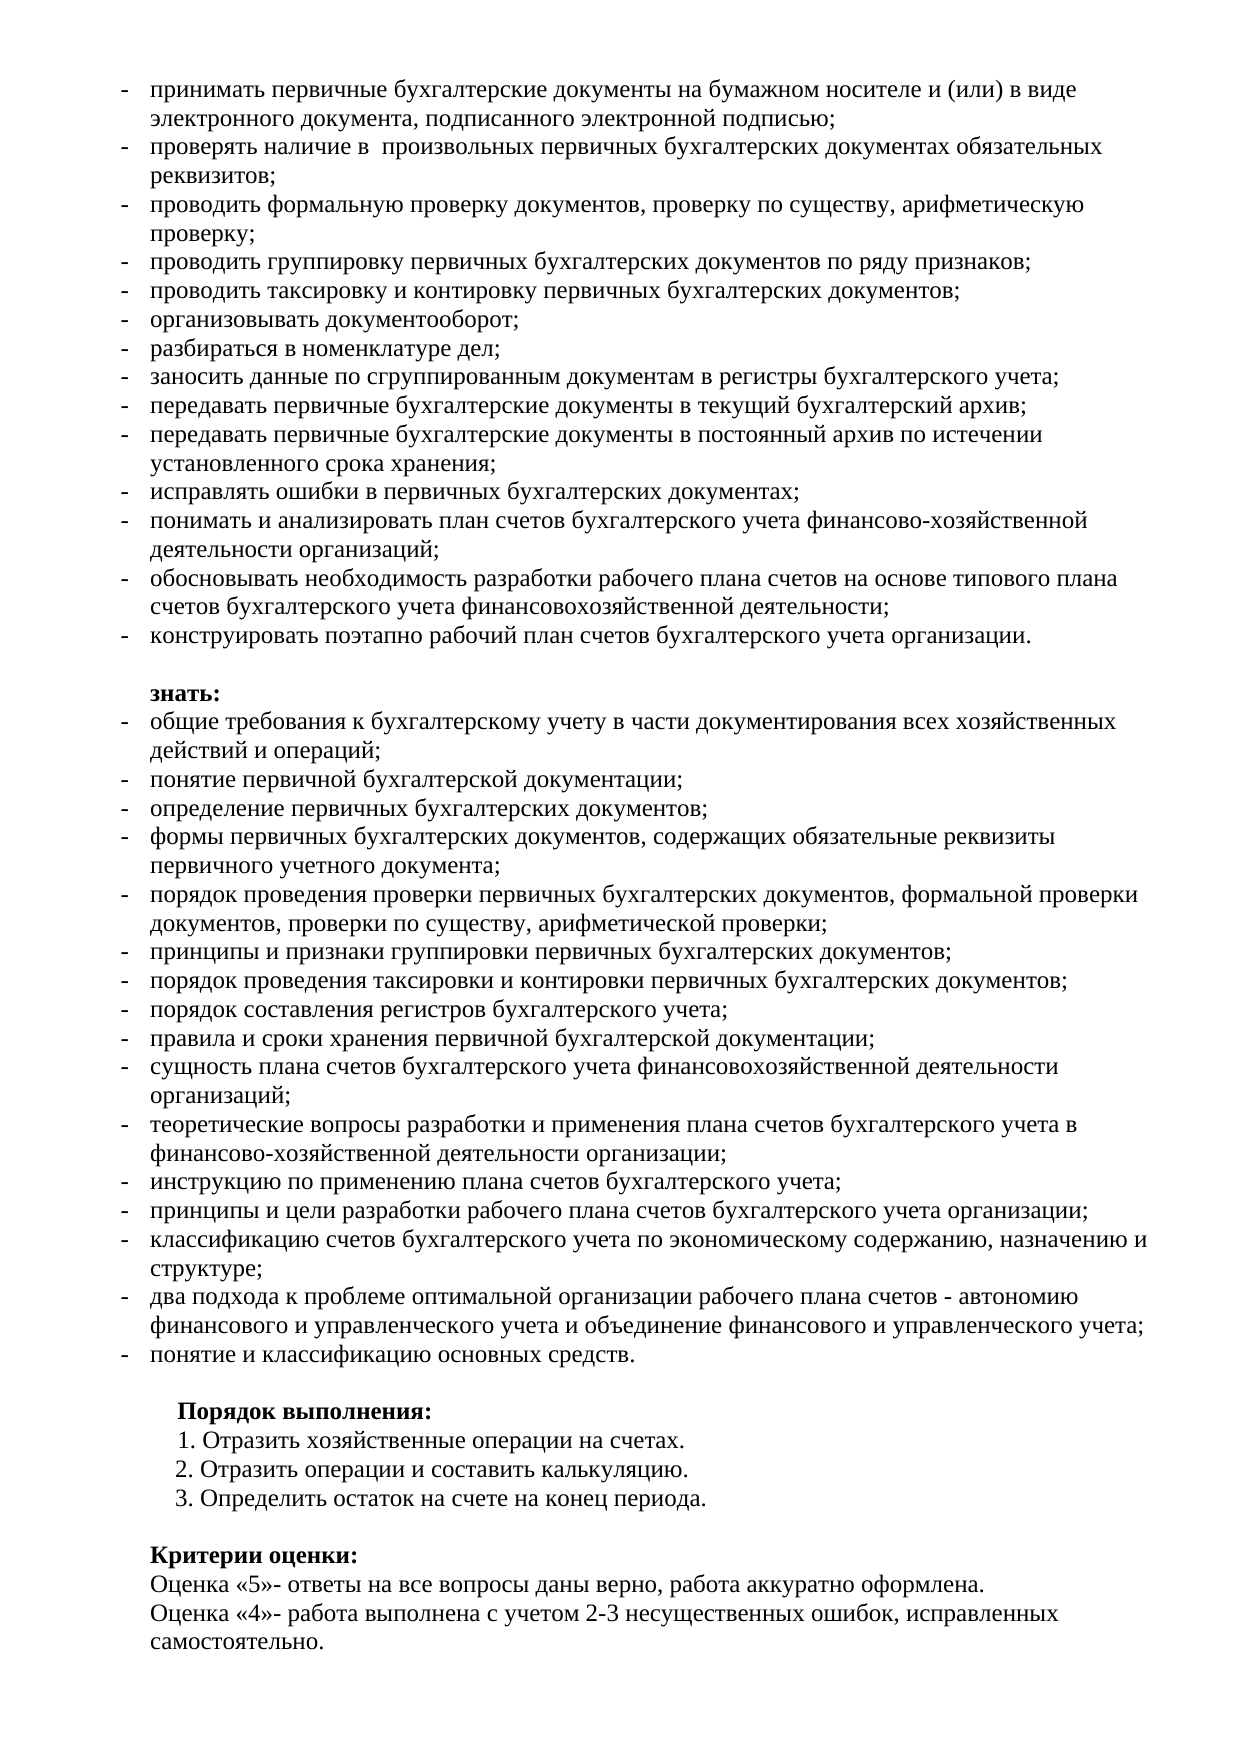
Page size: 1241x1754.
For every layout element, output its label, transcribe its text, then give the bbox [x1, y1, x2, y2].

list заносить данные по сгруппированным документам в регистры бухгалтерского учета; [120, 361, 1165, 390]
list исправлять ошибки в первичных бухгалтерских документах; [120, 476, 1165, 505]
list проводить формальную проверку документов, проверку по существу, арифметическую проверку; [120, 189, 1165, 246]
list формы первичных бухгалтерских документов, содержащих обязательные реквизиты первичного учетного документа; [120, 821, 1165, 879]
list проверять наличие в произвольных первичных бухгалтерских документах обязательных реквизитов; [120, 131, 1165, 189]
list понятие и классификацию основных средств. [120, 1339, 1165, 1368]
list передавать первичные бухгалтерские документы в постоянный архив по истечении установленного срока хранения; [120, 419, 1165, 476]
list передавать первичные бухгалтерские документы в текущий бухгалтерский архив; [120, 390, 1165, 419]
list теоретические вопросы разработки и применения плана счетов бухгалтерского учета в финансово-хозяйственной деятельности организации; [120, 1109, 1165, 1166]
list два подхода к проблеме оптимальной организации рабочего плана счетов - автономию финансового и управленческого учета и объединение финансового и управленческого учета; [120, 1281, 1165, 1339]
text 2. Отразить операции и составить калькуляцию. [150, 1454, 1165, 1483]
list общие требования к бухгалтерскому учету в части документирования всех хозяйственных действий и операций; [120, 706, 1165, 764]
list конструировать поэтапно рабочий план счетов бухгалтерского учета организации. [120, 620, 1165, 649]
text Оценка «5»- ответы на все вопросы даны верно, работа аккуратно оформлена. [150, 1569, 1165, 1598]
list классификацию счетов бухгалтерского учета по экономическому содержанию, назначению и структуре; [120, 1224, 1165, 1281]
list проводить таксировку и контировку первичных бухгалтерских документов; [120, 275, 1165, 304]
list понимать и анализировать план счетов бухгалтерского учета финансово-хозяйственной деятельности организаций; [120, 505, 1165, 563]
list определение первичных бухгалтерских документов; [120, 793, 1165, 821]
list разбираться в номенклатуре дел; [120, 333, 1165, 361]
list принципы и признаки группировки первичных бухгалтерских документов; [120, 936, 1165, 965]
text 3. Определить остаток на счете на конец периода. [150, 1483, 1165, 1511]
text Оценка «4»- работа выполнена с учетом 2-3 несущественных ошибок, исправленных самостоятельно. [150, 1598, 1165, 1655]
list организовывать документооборот; [120, 304, 1165, 333]
text знать: [150, 678, 1165, 706]
text 1. Отразить хозяйственные операции на счетах. [177, 1425, 1165, 1454]
list понятие первичной бухгалтерской документации; [120, 764, 1165, 793]
list принципы и цели разработки рабочего плана счетов бухгалтерского учета организации; [120, 1195, 1165, 1224]
text Критерии оценки: [150, 1540, 1165, 1569]
list порядок проведения проверки первичных бухгалтерских документов, формальной проверки документов, проверки по существу, арифметической проверки; [120, 879, 1165, 936]
list принимать первичные бухгалтерские документы на бумажном носителе и (или) в виде электронного документа, подписанного электронной подписью; [120, 74, 1165, 131]
list инструкцию по применению плана счетов бухгалтерского учета; [120, 1166, 1165, 1195]
list порядок составления регистров бухгалтерского учета; [120, 994, 1165, 1023]
list обосновывать необходимость разработки рабочего плана счетов на основе типового плана счетов бухгалтерского учета финансовохозяйственной деятельности; [120, 563, 1165, 620]
list правила и сроки хранения первичной бухгалтерской документации; [120, 1023, 1165, 1051]
list порядок проведения таксировки и контировки первичных бухгалтерских документов; [120, 965, 1165, 994]
list проводить группировку первичных бухгалтерских документов по ряду признаков; [120, 246, 1165, 275]
text Порядок выполнения: [177, 1396, 1165, 1425]
list сущность плана счетов бухгалтерского учета финансовохозяйственной деятельности организаций; [120, 1051, 1165, 1109]
